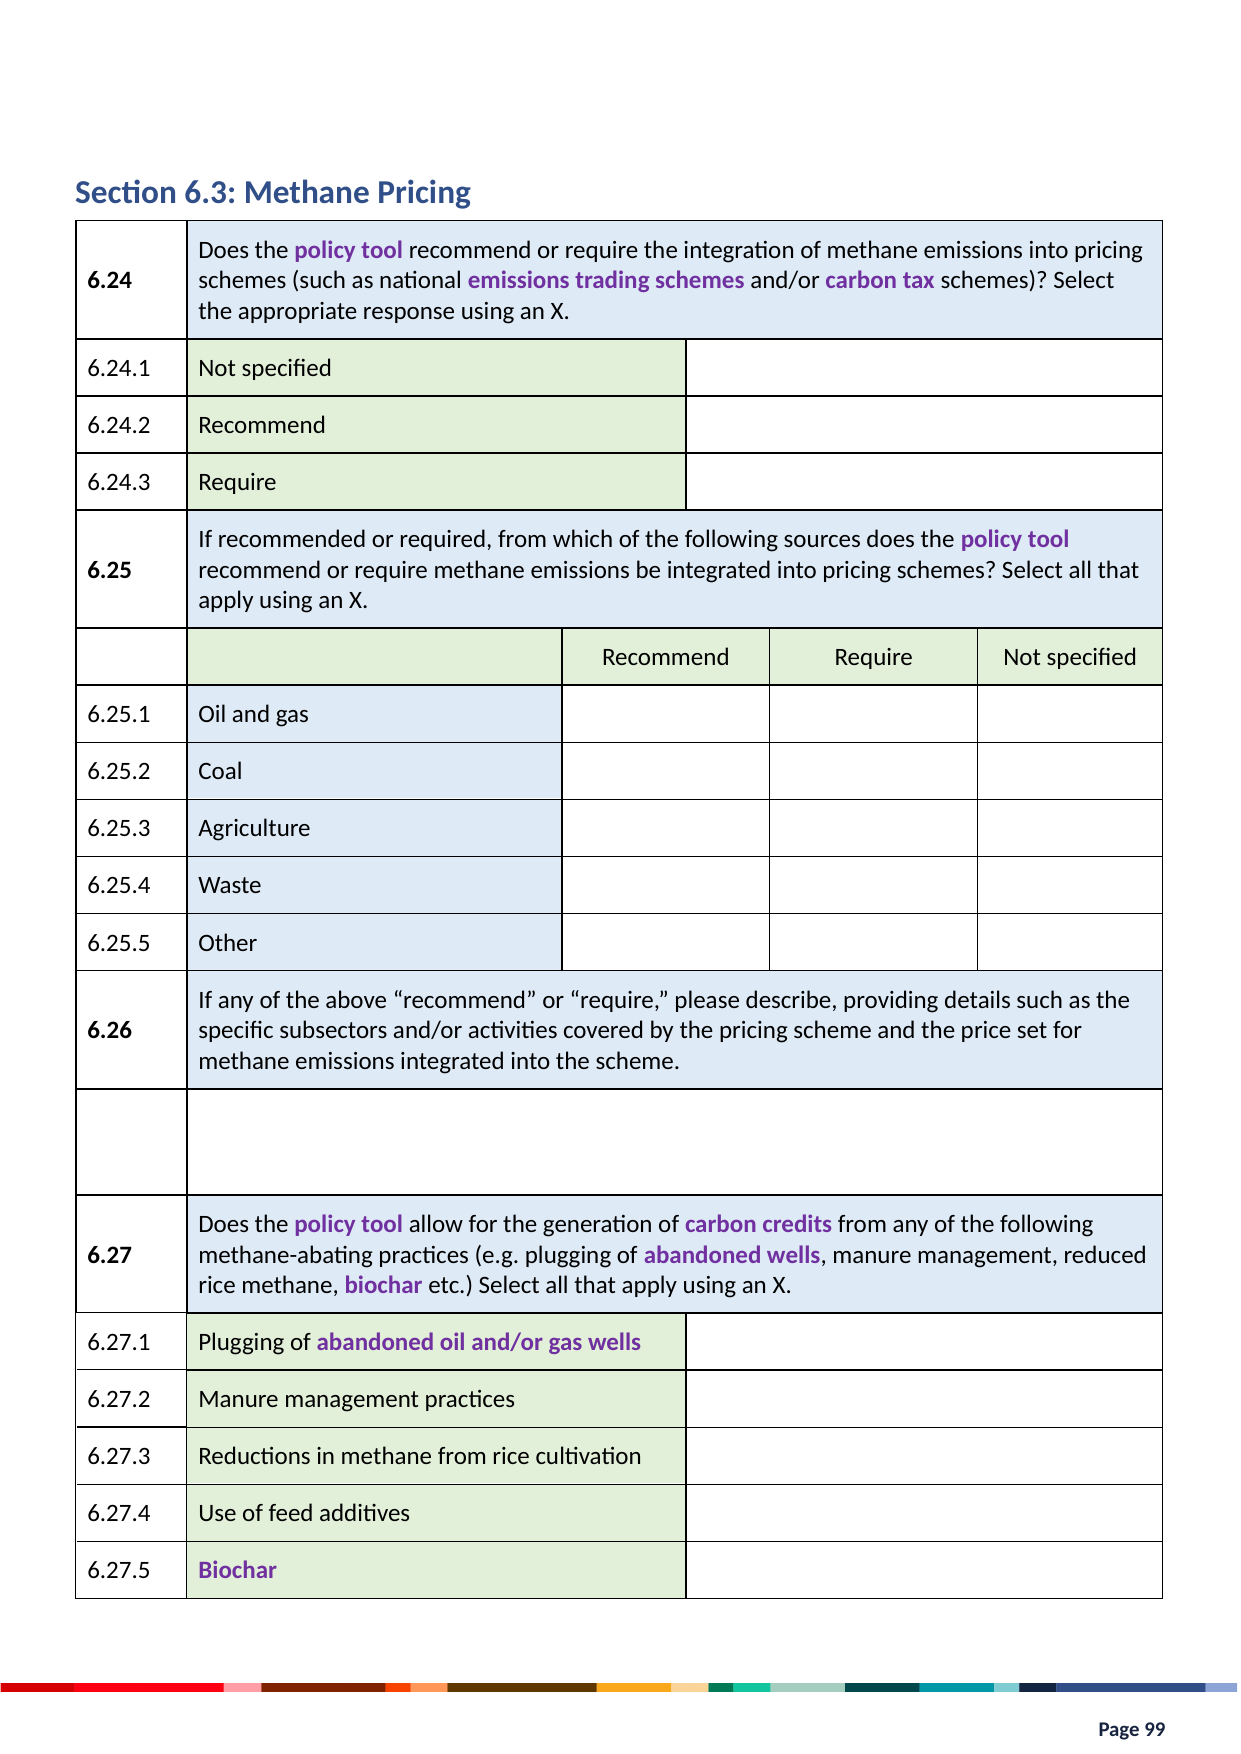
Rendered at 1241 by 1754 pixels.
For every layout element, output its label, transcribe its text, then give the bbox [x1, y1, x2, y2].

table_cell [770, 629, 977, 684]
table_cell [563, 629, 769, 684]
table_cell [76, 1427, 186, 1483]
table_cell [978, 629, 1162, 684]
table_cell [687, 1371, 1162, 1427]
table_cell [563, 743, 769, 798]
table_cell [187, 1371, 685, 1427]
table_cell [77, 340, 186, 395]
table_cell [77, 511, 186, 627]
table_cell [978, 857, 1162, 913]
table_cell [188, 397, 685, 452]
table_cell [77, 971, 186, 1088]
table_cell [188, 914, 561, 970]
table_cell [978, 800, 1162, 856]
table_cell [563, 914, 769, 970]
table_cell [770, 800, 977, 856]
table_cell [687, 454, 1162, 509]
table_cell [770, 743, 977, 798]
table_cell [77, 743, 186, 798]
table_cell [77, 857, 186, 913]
subtitle Section 6.3: Methane Pricing [75, 171, 1165, 211]
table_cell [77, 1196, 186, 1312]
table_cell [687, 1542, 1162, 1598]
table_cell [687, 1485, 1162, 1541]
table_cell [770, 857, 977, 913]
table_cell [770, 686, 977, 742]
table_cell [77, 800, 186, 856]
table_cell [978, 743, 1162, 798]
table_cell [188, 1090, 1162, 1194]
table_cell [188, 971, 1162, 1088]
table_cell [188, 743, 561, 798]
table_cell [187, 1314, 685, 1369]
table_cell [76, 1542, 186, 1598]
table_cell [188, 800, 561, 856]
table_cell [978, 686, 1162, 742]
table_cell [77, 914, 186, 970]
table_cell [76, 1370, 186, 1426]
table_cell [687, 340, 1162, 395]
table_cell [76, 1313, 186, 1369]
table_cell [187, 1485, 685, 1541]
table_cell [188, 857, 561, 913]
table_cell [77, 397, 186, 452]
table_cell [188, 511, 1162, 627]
picture [0, 1683, 1236, 1692]
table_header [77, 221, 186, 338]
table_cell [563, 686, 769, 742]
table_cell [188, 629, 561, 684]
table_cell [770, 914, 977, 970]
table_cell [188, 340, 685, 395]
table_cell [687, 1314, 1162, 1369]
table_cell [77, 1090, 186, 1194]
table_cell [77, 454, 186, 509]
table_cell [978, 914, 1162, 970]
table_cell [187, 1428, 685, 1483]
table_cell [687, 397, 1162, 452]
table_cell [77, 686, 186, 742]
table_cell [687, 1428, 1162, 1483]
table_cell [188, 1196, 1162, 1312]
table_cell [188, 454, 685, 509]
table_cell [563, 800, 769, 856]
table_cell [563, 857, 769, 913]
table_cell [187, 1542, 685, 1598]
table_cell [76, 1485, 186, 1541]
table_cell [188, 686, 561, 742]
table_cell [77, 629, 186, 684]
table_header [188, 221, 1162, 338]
